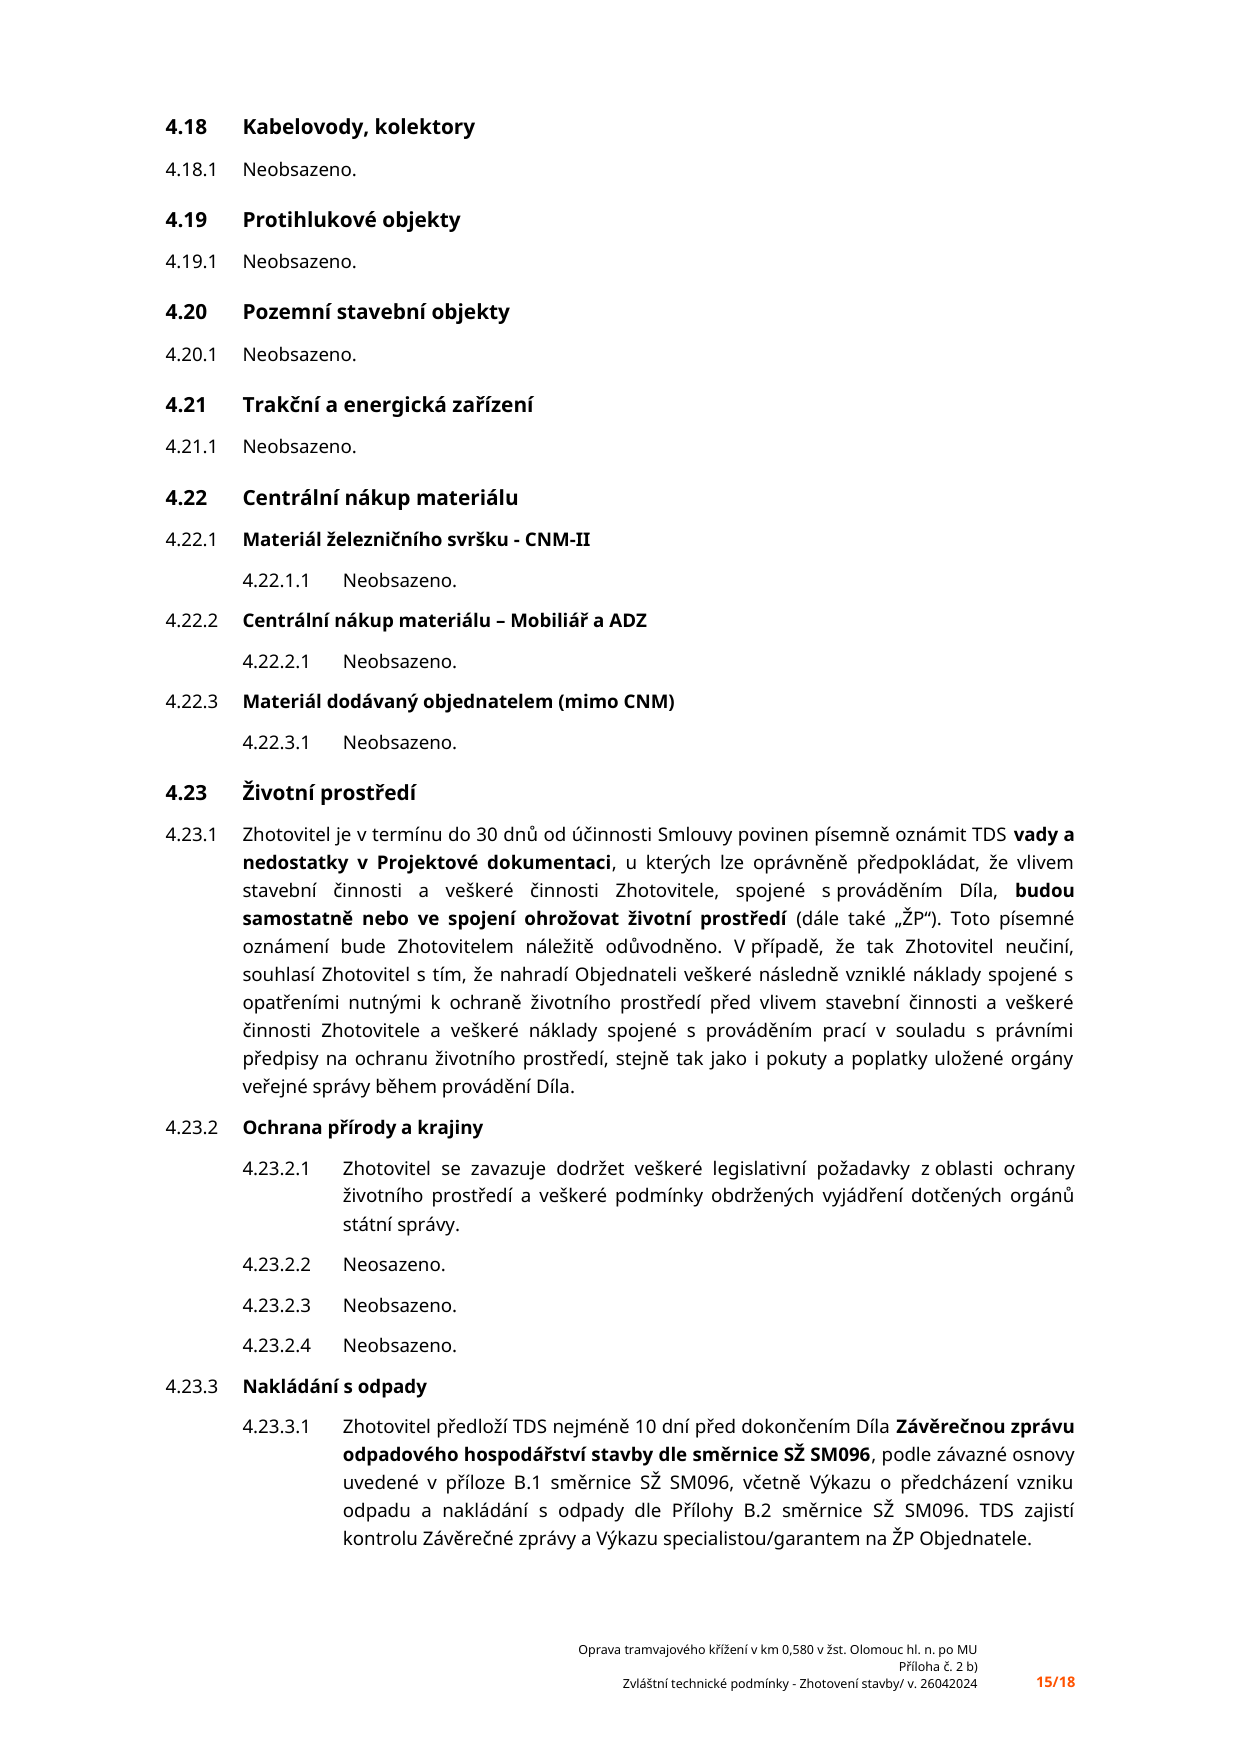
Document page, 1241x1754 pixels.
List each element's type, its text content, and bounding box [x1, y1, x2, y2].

list Materiál železničního svršku - CNM-II [165, 526, 1075, 552]
list Nakládání s odpady [165, 1373, 1075, 1398]
text Neobsazeno. [242, 567, 1075, 592]
list Centrální nákup materiálu [165, 483, 1075, 511]
list Pozemní stavební objekty [165, 297, 1075, 326]
list Ochrana přírody a krajiny [165, 1114, 1075, 1140]
text Neobsazeno. [242, 1292, 1075, 1317]
text Zhotovitel je v termínu do 30 dnů od účinnosti Smlouvy povinen písemně oznámit TDS vady a nedostatky v Projektové dokumentaci, u kterých lze oprávněně předpokládat, že vlivem stavební činnosti a veškeré činnosti Zhotovitele, spojené s prováděním Díla, budou samostatně nebo ve spojení ohrožovat životní prostředí (dále také „ŽP“). Toto písemné oznámení bude Zhotovitelem náležitě odůvodněno. V případě, že tak Zhotovitel neučiní, souhlasí Zhotovitel s tím, že nahradí Objednateli veškeré následně vzniklé náklady spojené s opatřeními nutnými k ochraně životního prostředí před vlivem stavební činnosti a veškeré činnosti Zhotovitele a veškeré náklady spojené s prováděním prací v souladu s právními předpisy na ochranu životního prostředí, stejně tak jako i pokuty a poplatky uložené orgány veřejné správy během provádění Díla. [165, 822, 1075, 1099]
text Neobsazeno. [165, 156, 1075, 181]
list Zhotovitel předloží TDS nejméně 10 dní před dokončením Díla Závěrečnou zprávu odpadového hospodářství stavby dle směrnice SŽ SM096, podle závazné osnovy uvedené v příloze B.1 směrnice SŽ SM096, včetně Výkazu o předcházení vzniku odpadu a nakládání s odpady dle Přílohy B.2 směrnice SŽ SM096. TDS zajistí kontrolu Závěrečné zprávy a Výkazu specialistou/garantem na ŽP Objednatele. [242, 1413, 1075, 1551]
list Materiál dodávaný objednatelem (mimo CNM) [165, 688, 1075, 714]
text Neobsazeno. [165, 341, 1075, 367]
text Životní prostředí [165, 778, 1075, 806]
text Neobsazeno. [242, 729, 1075, 754]
text Neosazeno. [242, 1251, 1075, 1277]
text Zhotovitel se zavazuje dodržet veškeré legislativní požadavky z oblasti ochrany životního prostředí a veškeré podmínky obdržených vyjádření dotčených orgánů státní správy. [242, 1155, 1075, 1236]
list Trakční a energická zařízení [165, 390, 1075, 418]
text Neobsazeno. [165, 434, 1075, 459]
list Centrální nákup materiálu – Mobiliář a ADZ [165, 607, 1075, 633]
list Protihlukové objekty [165, 205, 1075, 233]
text Neobsazeno. [242, 1332, 1075, 1358]
text Neobsazeno. [165, 248, 1075, 274]
list Kabelovody, kolektory [165, 112, 1075, 141]
text Neobsazeno. [242, 648, 1075, 673]
